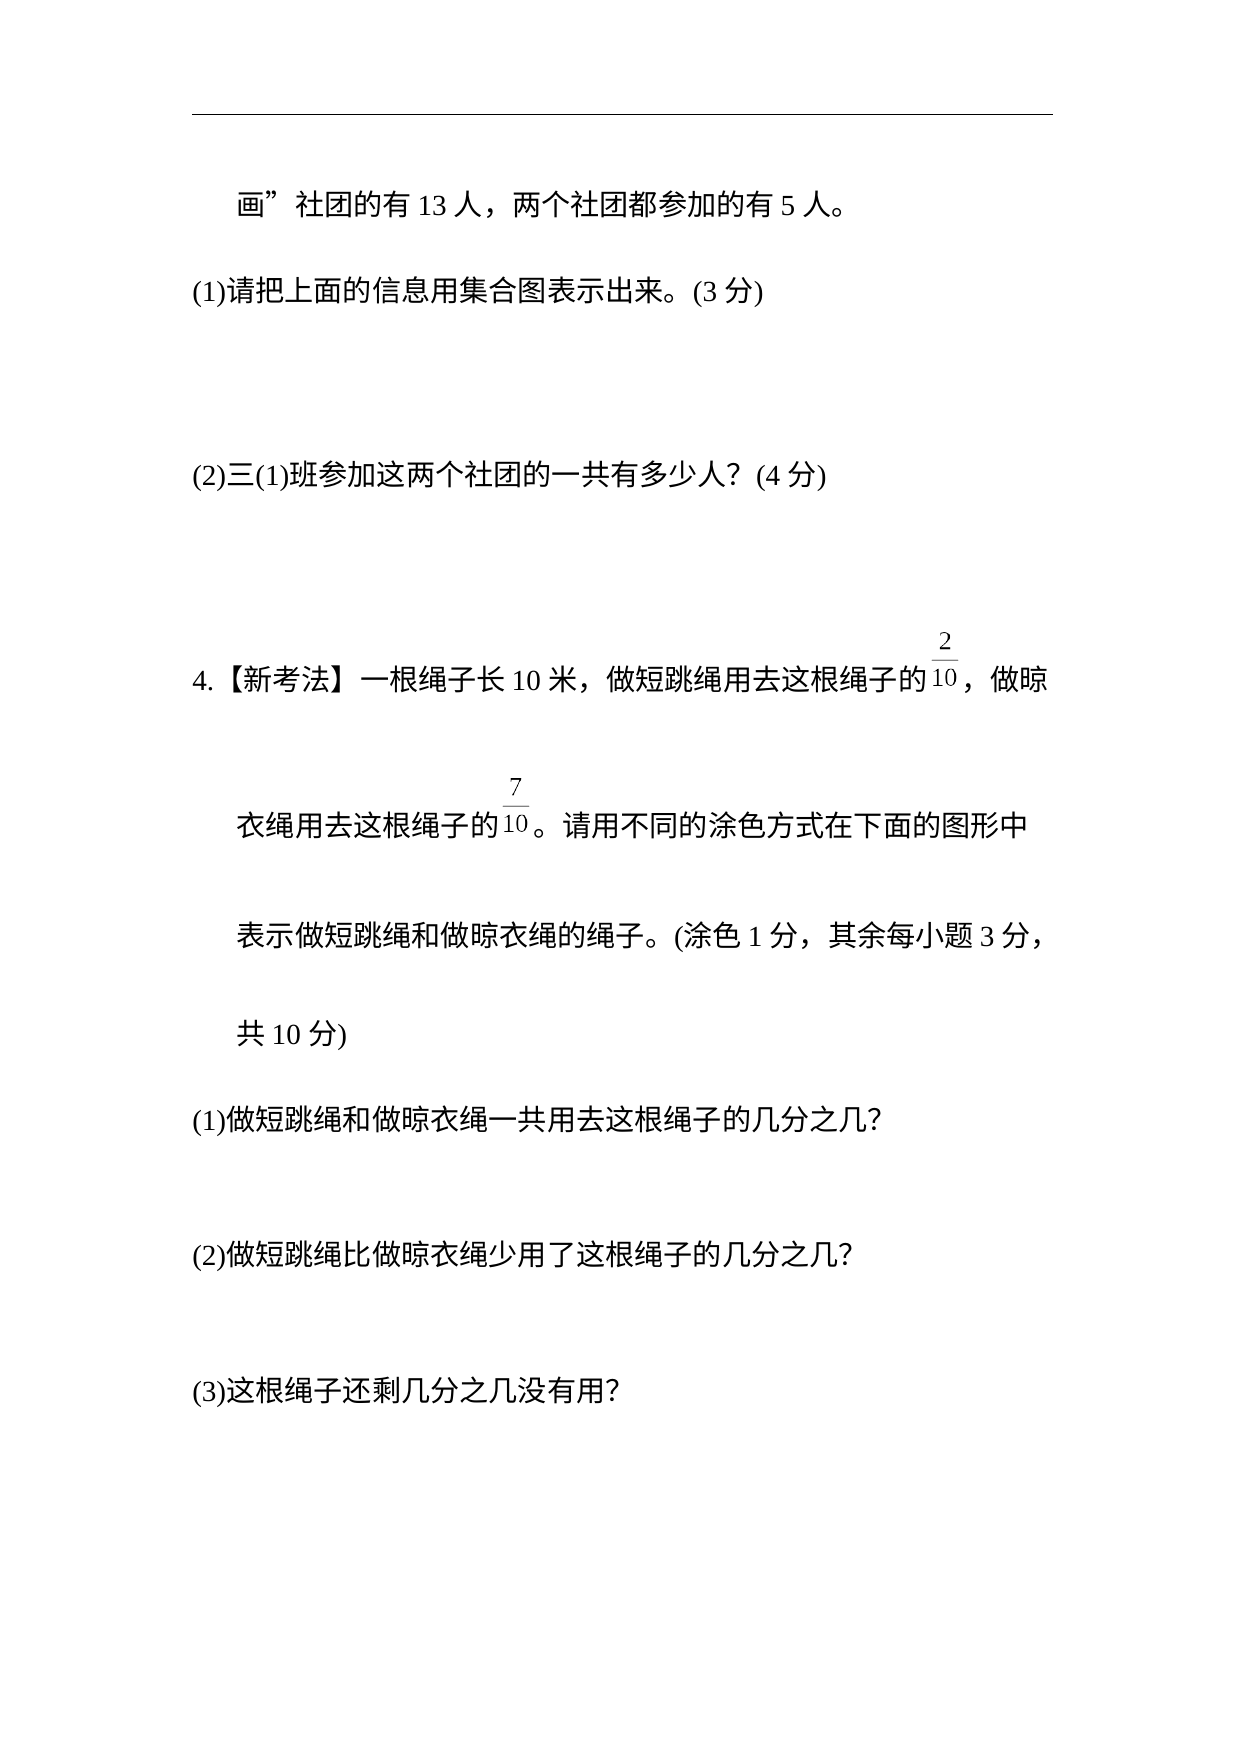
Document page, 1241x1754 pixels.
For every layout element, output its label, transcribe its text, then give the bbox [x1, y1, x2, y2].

text (3)这根绳子还剩几分之几没有用？ [192, 1356, 1053, 1421]
text (1)请把上面的信息用集合图表示出来。(3 分) [192, 256, 1053, 321]
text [192, 170, 1053, 235]
text (2)做短跳绳比做晾衣绳少用了这根绳子的几分之几？ [192, 1221, 1053, 1286]
text 4.【新考法】一根绳子长10 米，做短跳绳用去这根绳子的，做晾衣绳用去这根绳子的。请用不同的涂色方式在下面的图形中表示做短跳绳和做晾衣绳的绳子。(涂色1 分，其余每小题3 分，共10 分) [192, 625, 1053, 1064]
text (2)三(1)班参加这两个社团的一共有多少人？(4 分) [192, 441, 1053, 506]
text (1)做短跳绳和做晾衣绳一共用去这根绳子的几分之几？ [192, 1085, 1053, 1150]
